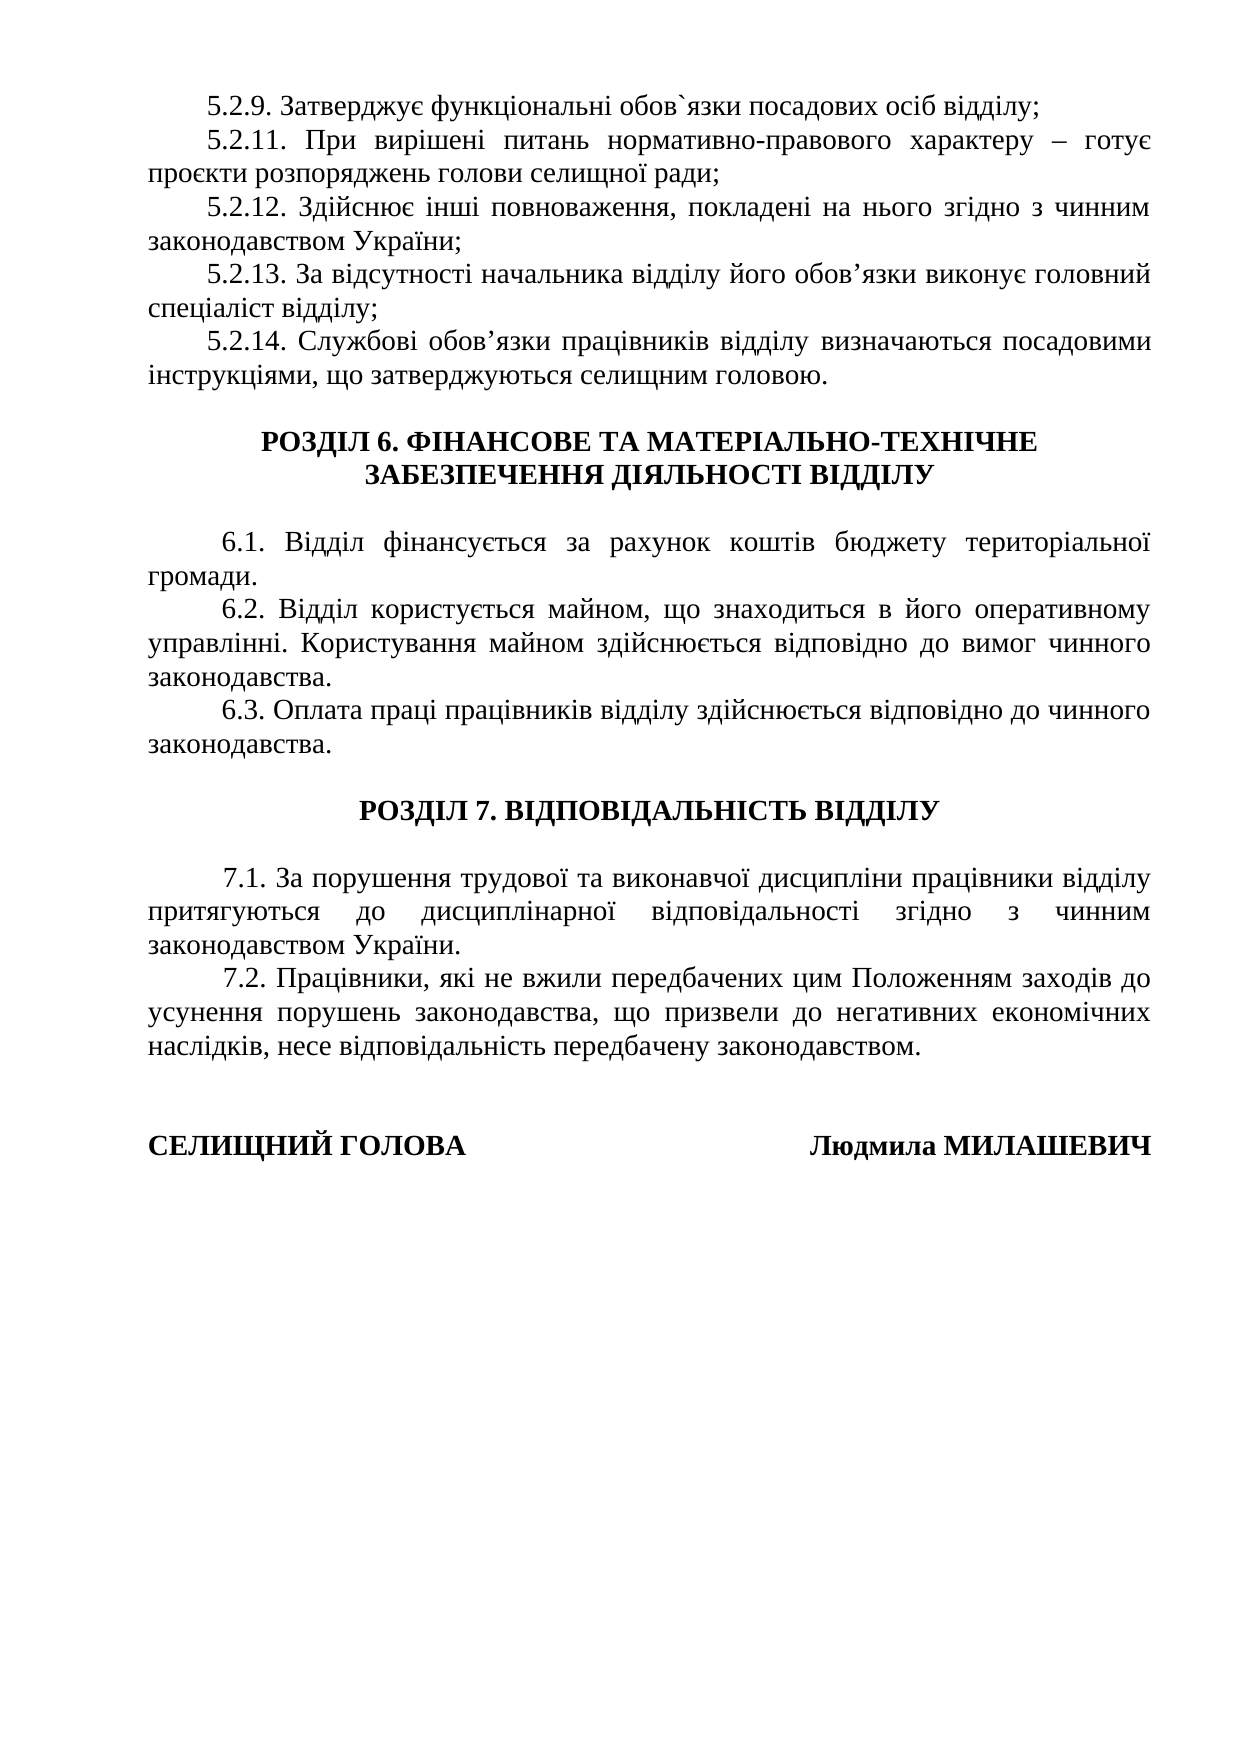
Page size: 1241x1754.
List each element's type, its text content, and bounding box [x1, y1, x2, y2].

text 6.1. Відділ фінансується за рахунок коштів бюджету територіальної громади. [148, 524, 1152, 592]
text 5.2.11. При вирішені питань нормативно-правового характеру – готує проєкти розпоряджень голови селищної ради; [148, 122, 1152, 189]
text СЕЛИЩНИЙ ГОЛОВА Людмила МИЛАШЕВИЧ [148, 1128, 1152, 1162]
text 5.2.12. Здійснює інші повноваження, покладені на нього згідно з чинним законодавством України; [148, 189, 1152, 256]
text РОЗДІЛ 7. ВІДПОВІДАЛЬНІСТЬ ВІДДІЛУ [148, 793, 1152, 826]
text 7.2. Працівники, які не вжили передбачених цим Положенням заходів до усунення порушень законодавства, що призвели до негативних економічних наслідків, несе відповідальність передбачену законодавством. [148, 961, 1152, 1061]
text 5.2.14. Службові обов’язки працівників відділу визначаються посадовими інструкціями, що затверджуються селищним головою. [148, 323, 1152, 390]
text 6.2. Відділ користується майном, що знаходиться в його оперативному управлінні. Користування майном здійснюється відповідно до вимог чинного законодавства. [148, 592, 1152, 692]
text 6.3. Оплата праці працівників відділу здійснюється відповідно до чинного законодавства. [148, 692, 1152, 759]
text РОЗДІЛ 6. ФІНАНСОВЕ ТА МАТЕРІАЛЬНО-ТЕХНІЧНЕ ЗАБЕЗПЕЧЕННЯ ДІЯЛЬНОСТІ ВІДДІЛУ [148, 424, 1152, 491]
text 7.1. За порушення трудової та виконавчої дисципліни працівники відділу притягуються до дисциплінарної відповідальності згідно з чинним законодавством України. [148, 860, 1152, 961]
text 5.2.13. За відсутності начальника відділу його обов’язки виконує головний спеціаліст відділу; [148, 256, 1152, 323]
text 5.2.9. Затверджує функціональні обов`язки посадових осіб відділу; [148, 88, 1152, 122]
